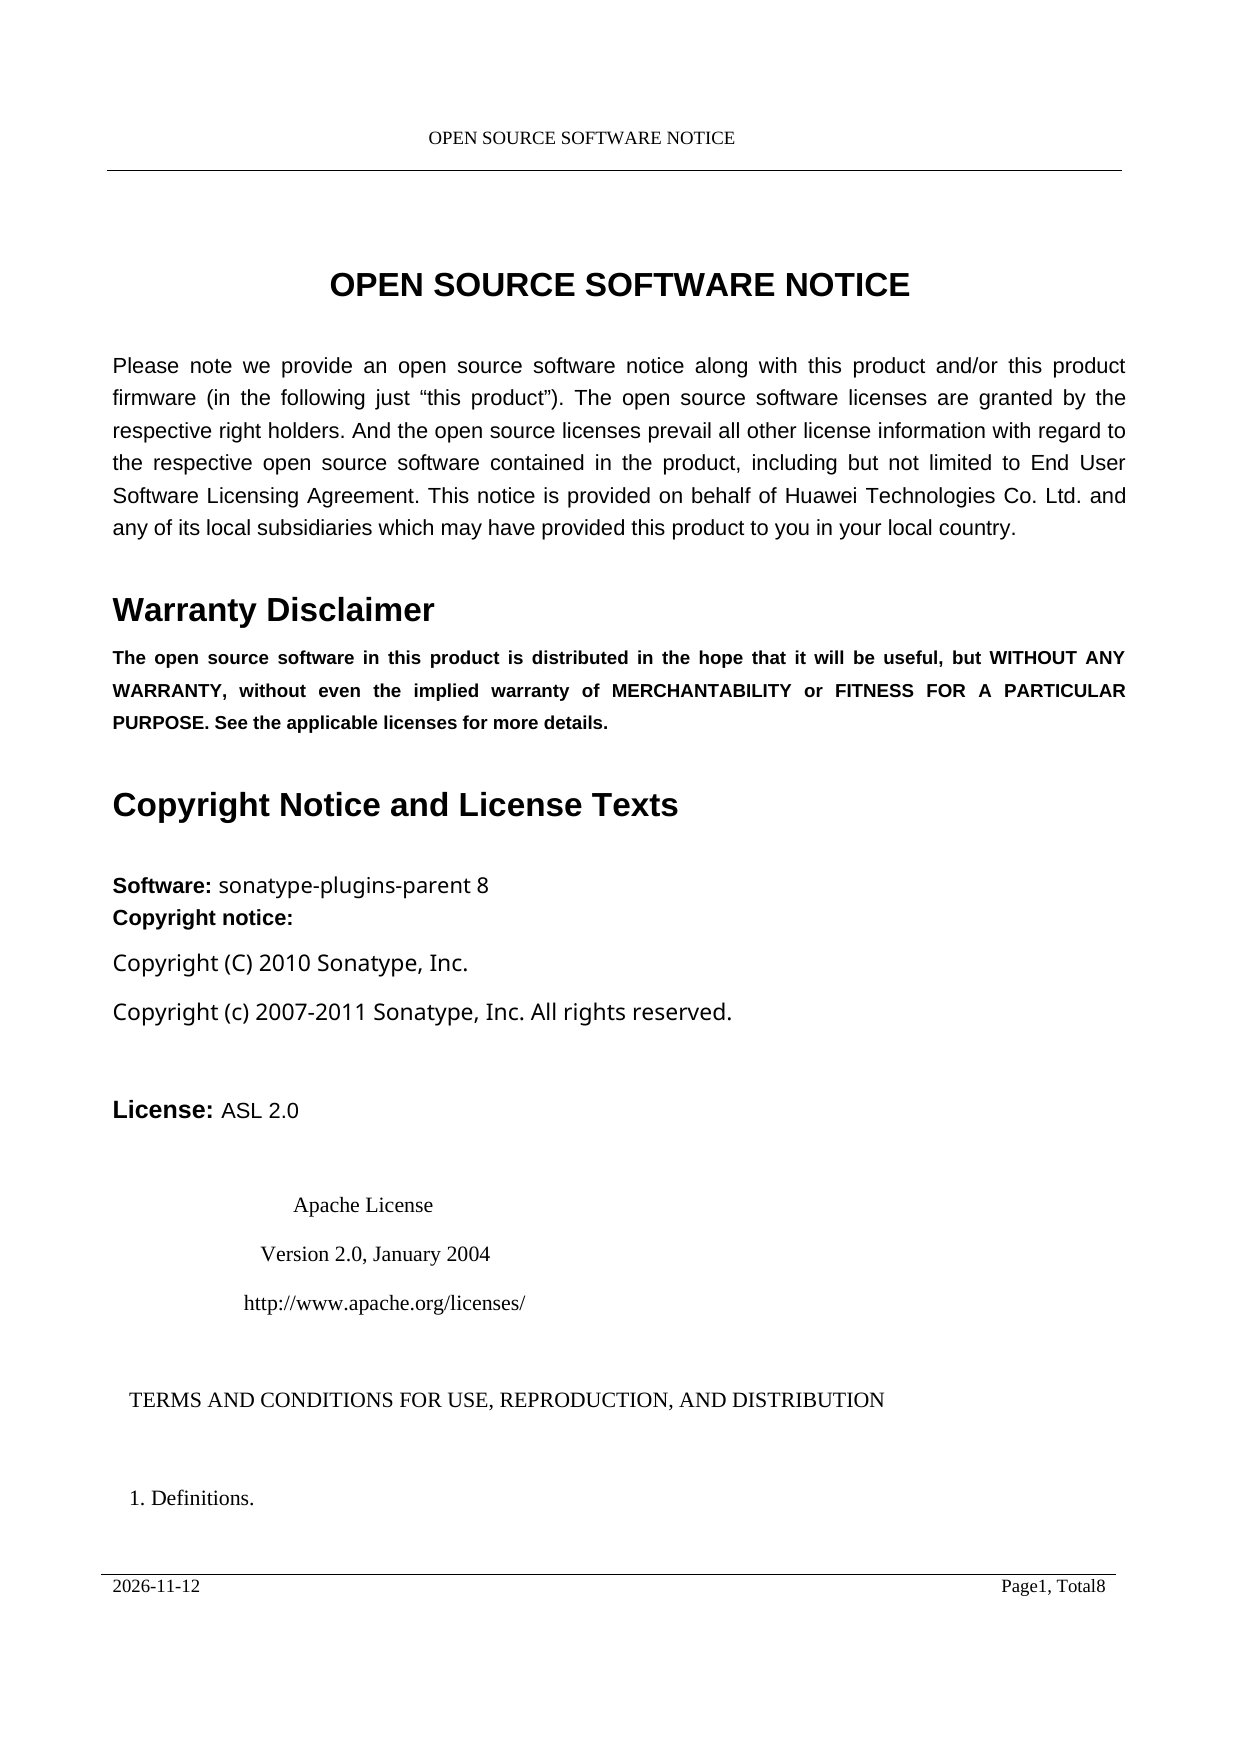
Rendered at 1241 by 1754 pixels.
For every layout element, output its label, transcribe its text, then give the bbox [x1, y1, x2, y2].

text Copyright (C) 2010 Sonatype, Inc. Copyright (c) 2007-2011 Sonatype, Inc. All rights reserved. [112, 947, 1128, 1077]
text License: ASL 2.0 [112, 1093, 1128, 1125]
text The open source software in this product is distributed in the hope that it will be useful, but WITHOUT ANY WARRANTY, without even the implied warranty of MERCHANTABILITY or FITNESS FOR A PARTICULAR PURPOSE. See the applicable licenses for more details. [112, 641, 1128, 739]
text Warranty Disclaimer [112, 576, 1128, 641]
text OPEN SOURCE SOFTWARE NOTICE [112, 251, 1128, 316]
text Please note we provide an open source software notice along with this product and/or this product firmware (in the following just “this product”). The open source software licenses are granted by the respective right holders. And the open source licenses prevail all other license information with regard to the respective open source software contained in the product, including but not limited to End User Software Licensing Agreement. This notice is provided on behalf of Huawei Technologies Co. Ltd. and any of its local subsidiaries which may have provided this product to you in your local country. [112, 349, 1128, 544]
text Copyright Notice and License Texts [112, 771, 1128, 836]
text Copyright notice: [112, 901, 1128, 934]
text Software: sonatype-plugins-parent 8 [112, 869, 1128, 901]
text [112, 1140, 1128, 1513]
